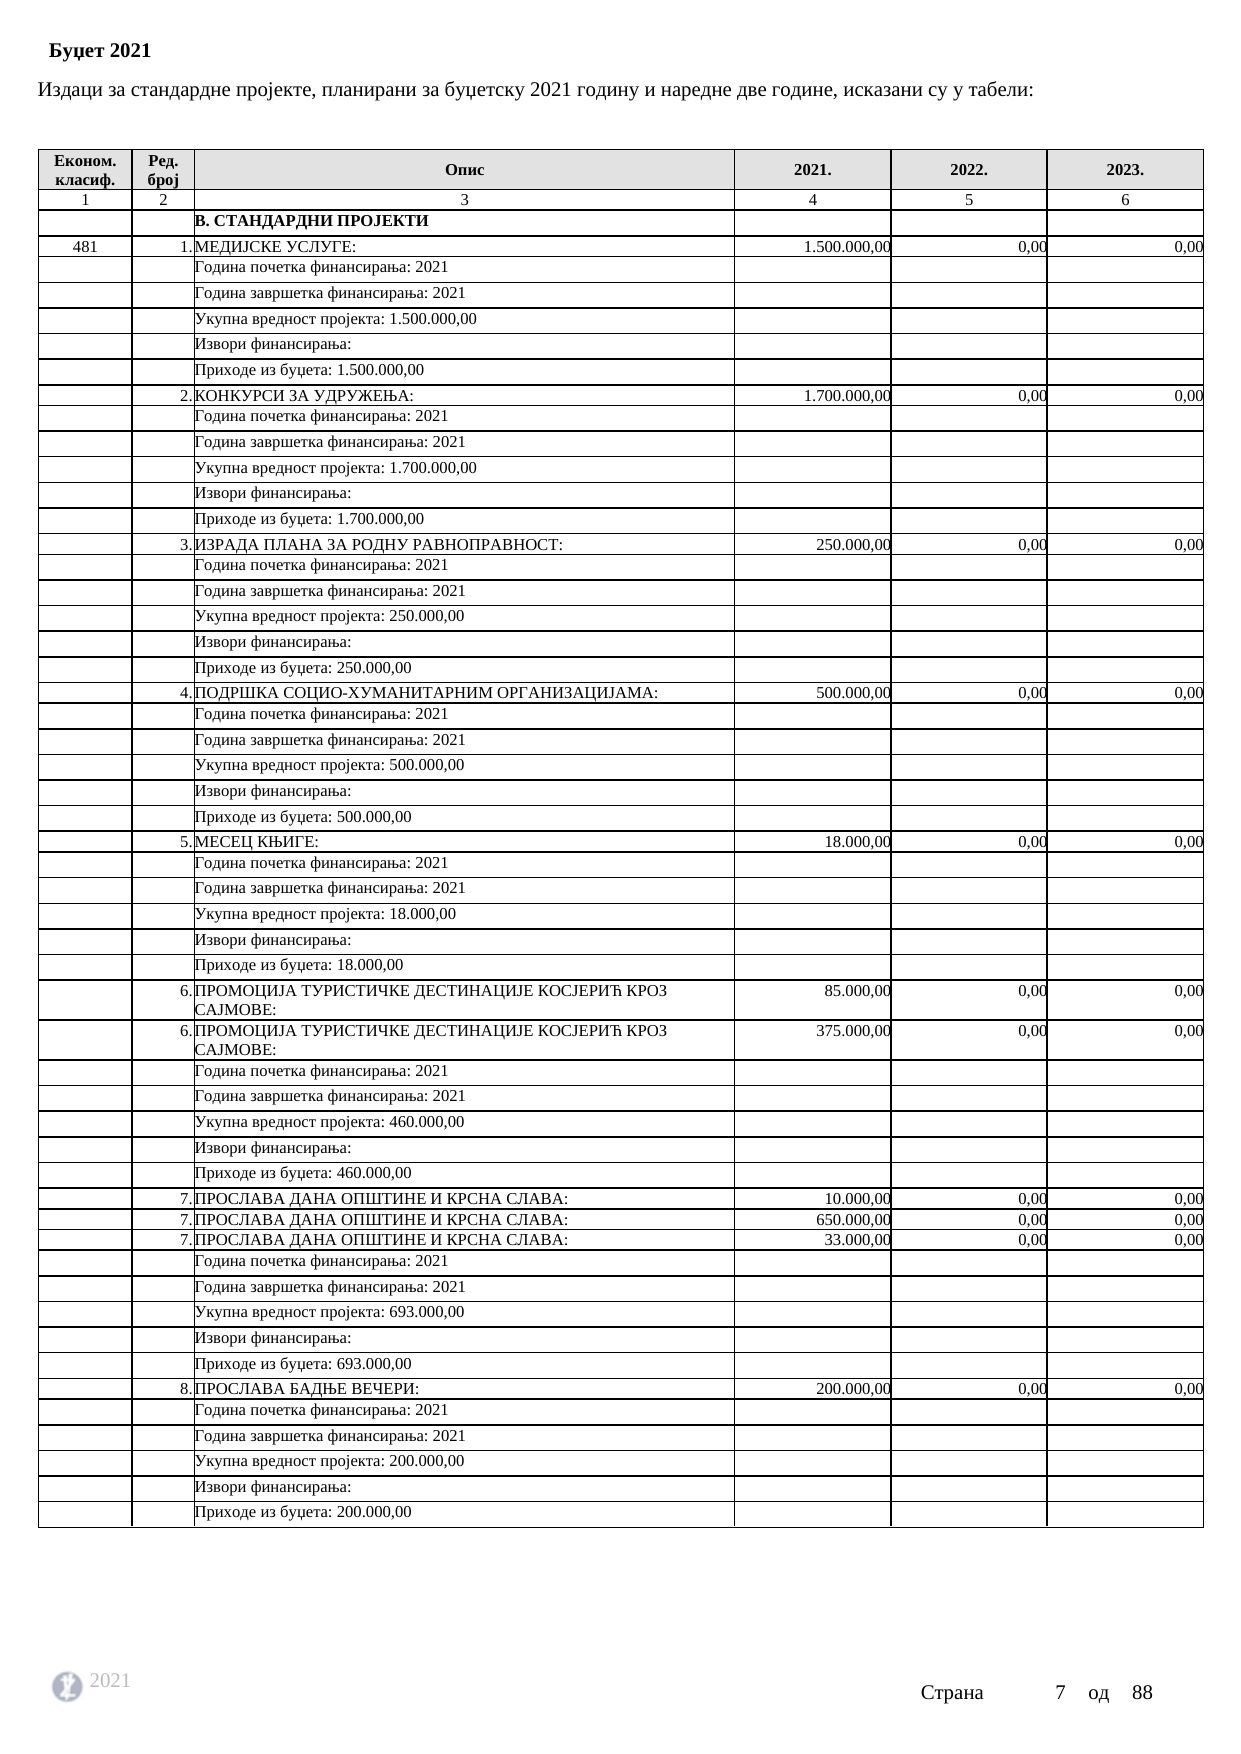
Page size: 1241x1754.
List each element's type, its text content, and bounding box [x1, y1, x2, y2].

table_cell Година почетка финансирања: 2021 [195, 1400, 734, 1424]
table_cell 0,00 [892, 237, 1046, 256]
table_cell [39, 1400, 131, 1424]
table_cell [1048, 406, 1203, 430]
table_cell [133, 483, 194, 507]
table_cell 0,00 [1048, 1210, 1203, 1229]
table_cell 0,00 [1048, 1021, 1203, 1059]
table_cell [39, 1379, 131, 1398]
table_cell [892, 309, 1046, 333]
table_cell Укупна вредност пројекта: 693.000,00 [195, 1302, 734, 1326]
table_cell [133, 730, 194, 753]
table_cell [892, 509, 1046, 533]
table_cell 0,00 [1048, 237, 1203, 256]
table_cell [1048, 1086, 1203, 1110]
table_cell 0,00 [892, 1379, 1046, 1398]
table_cell 0,00 [1048, 534, 1203, 553]
table_cell [39, 781, 131, 805]
table_cell Година почетка финансирања: 2021 [195, 704, 734, 728]
table_header Опис [195, 150, 734, 189]
table_cell [892, 1502, 1046, 1526]
table_cell [133, 755, 194, 779]
table_cell [39, 658, 131, 682]
table_cell 0,00 [892, 981, 1046, 1019]
table_cell [1048, 581, 1203, 605]
table_cell [1048, 509, 1203, 533]
table_cell [735, 1451, 890, 1475]
table_cell [892, 1451, 1046, 1475]
table_cell [39, 1163, 131, 1187]
table_cell 2 [133, 190, 194, 209]
table_cell Година почетка финансирања: 2021 [195, 406, 734, 430]
table_cell [39, 606, 131, 630]
table_cell Укупна вредност пројекта: 200.000,00 [195, 1451, 734, 1475]
table_cell [735, 432, 890, 456]
table_cell 650.000,00 [735, 1210, 890, 1229]
table_cell 0,00 [1048, 981, 1203, 1019]
table_cell [735, 1400, 890, 1424]
table_cell 500.000,00 [735, 683, 890, 702]
table_cell [133, 1138, 194, 1162]
table_cell [735, 1138, 890, 1162]
table_cell [133, 1086, 194, 1110]
table_cell Извори финансирања: [195, 632, 734, 656]
table_cell [1048, 1277, 1203, 1301]
table_cell ПРОМОЦИЈА ТУРИСТИЧКЕ ДЕСТИНАЦИЈЕ КОСЈЕРИЋ КРОЗ САЈМОВЕ: [195, 1021, 734, 1059]
table_cell [39, 534, 131, 553]
table_cell [735, 257, 890, 281]
table_cell [133, 432, 194, 456]
table_cell [39, 334, 131, 358]
table_cell [133, 1251, 194, 1275]
table_cell [39, 386, 131, 404]
table_cell [39, 432, 131, 456]
table_cell [133, 1061, 194, 1085]
table_cell 85.000,00 [735, 981, 890, 1019]
table_cell [892, 211, 1046, 235]
table_cell [892, 1277, 1046, 1301]
table_cell [1048, 878, 1203, 902]
table_cell 4 [735, 190, 890, 209]
table_cell [39, 483, 131, 507]
table_cell [892, 658, 1046, 682]
table_cell [39, 257, 131, 281]
table_cell 200.000,00 [735, 1379, 890, 1398]
table_cell [892, 334, 1046, 358]
table_cell 1 [39, 190, 131, 209]
table_header 2021. [735, 150, 890, 189]
table_cell [133, 1353, 194, 1377]
table_cell [892, 930, 1046, 954]
table_cell [892, 1400, 1046, 1424]
table_cell [892, 1061, 1046, 1085]
table_cell [735, 853, 890, 877]
table_cell [1048, 955, 1203, 979]
table_cell [735, 658, 890, 682]
table_cell [133, 1451, 194, 1475]
table_cell ИЗРАДА ПЛАНА ЗА РОДНУ РАВНОПРАВНОСТ: [195, 534, 734, 553]
table_cell [735, 806, 890, 830]
table_cell [39, 1189, 131, 1208]
table_cell Година завршетка финансирања: 2021 [195, 1086, 734, 1110]
table_cell [39, 1277, 131, 1301]
table_cell [133, 1502, 194, 1526]
table_cell [39, 832, 131, 851]
table_cell [1048, 432, 1203, 456]
table_cell [892, 1112, 1046, 1136]
table_cell [1048, 309, 1203, 333]
table_cell [735, 878, 890, 902]
table_cell [735, 704, 890, 728]
table_cell [735, 1477, 890, 1501]
table_cell [133, 1477, 194, 1501]
table_cell В. СТАНДАРДНИ ПРОЈЕКТИ [195, 211, 734, 235]
table_cell [1048, 1502, 1203, 1526]
table_cell ПРОСЛАВА БАДЊЕ ВЕЧЕРИ: [195, 1379, 734, 1398]
table_cell [39, 806, 131, 830]
table_cell Извори финансирања: [195, 1138, 734, 1162]
table_cell [1048, 704, 1203, 728]
table_cell Година завршетка финансирања: 2021 [195, 581, 734, 605]
table_cell [735, 334, 890, 358]
table_cell [133, 878, 194, 902]
table_cell [735, 509, 890, 533]
table_cell [1048, 1451, 1203, 1475]
table_cell [892, 406, 1046, 430]
table_cell [735, 360, 890, 384]
table_cell [133, 509, 194, 533]
table_cell 7. [133, 1230, 194, 1249]
table_cell 33.000,00 [735, 1230, 890, 1249]
table_cell [735, 1502, 890, 1526]
table_cell 0,00 [1048, 683, 1203, 702]
table_cell ПРОСЛАВА ДАНА ОПШТИНЕ И КРСНА СЛАВА: [195, 1189, 734, 1208]
table_cell [892, 853, 1046, 877]
table_cell Приходе из буџета: 500.000,00 [195, 806, 734, 830]
table_cell Укупна вредност пројекта: 500.000,00 [195, 755, 734, 779]
table_cell [39, 581, 131, 605]
table_cell [1048, 1251, 1203, 1275]
table_cell [133, 658, 194, 682]
table_cell [892, 730, 1046, 753]
table_cell 3. [133, 534, 194, 553]
table_cell 0,00 [892, 386, 1046, 404]
table_cell [133, 257, 194, 281]
table_cell Извори финансирања: [195, 781, 734, 805]
table_cell 1.500.000,00 [735, 237, 890, 256]
table_cell 0,00 [892, 1189, 1046, 1208]
table_cell Укупна вредност пројекта: 1.700.000,00 [195, 457, 734, 481]
table_cell [1048, 211, 1203, 235]
table_cell [1048, 755, 1203, 779]
table_cell [39, 1451, 131, 1475]
table_cell [39, 632, 131, 656]
table_cell 2. [133, 386, 194, 404]
table_cell [39, 1302, 131, 1326]
table_cell 7. [133, 1210, 194, 1229]
table_cell Извори финансирања: [195, 1328, 734, 1352]
table_cell [39, 1251, 131, 1275]
table_cell Приходе из буџета: 1.700.000,00 [195, 509, 734, 533]
table_cell [892, 1302, 1046, 1326]
table_cell [133, 930, 194, 954]
table_cell 4. [133, 683, 194, 702]
table_cell [892, 878, 1046, 902]
table_cell ПРОСЛАВА ДАНА ОПШТИНЕ И КРСНА СЛАВА: [195, 1230, 734, 1249]
table_cell [39, 360, 131, 384]
table_cell [1048, 483, 1203, 507]
table_cell [133, 904, 194, 928]
table_cell 10.000,00 [735, 1189, 890, 1208]
table_cell [1048, 730, 1203, 753]
table_cell [133, 1400, 194, 1424]
table_cell [892, 581, 1046, 605]
table_cell [133, 1328, 194, 1352]
table_cell [735, 1086, 890, 1110]
table_cell 0,00 [1048, 1230, 1203, 1249]
table_cell Година почетка финансирања: 2021 [195, 1061, 734, 1085]
table_cell [39, 930, 131, 954]
table_cell [1048, 806, 1203, 830]
table_cell [892, 483, 1046, 507]
table_cell 250.000,00 [735, 534, 890, 553]
table_cell [1048, 930, 1203, 954]
table_cell 0,00 [892, 534, 1046, 553]
table_cell [39, 755, 131, 779]
table_cell [1048, 360, 1203, 384]
table_cell [735, 457, 890, 481]
table_cell 0,00 [892, 832, 1046, 851]
table_cell Година завршетка финансирања: 2021 [195, 1277, 734, 1301]
table_cell [892, 1251, 1046, 1275]
table_cell [1048, 904, 1203, 928]
table_cell [39, 853, 131, 877]
table_cell [735, 606, 890, 630]
table_cell [735, 581, 890, 605]
table_cell [1048, 457, 1203, 481]
table_cell 6. [133, 981, 194, 1019]
table_cell [892, 755, 1046, 779]
table_cell [133, 704, 194, 728]
table_cell [735, 955, 890, 979]
table_cell [1048, 1477, 1203, 1501]
table_cell 3 [195, 190, 734, 209]
table_cell Година завршетка финансирања: 2021 [195, 432, 734, 456]
table_cell МЕДИЈСКЕ УСЛУГЕ: [195, 237, 734, 256]
table_cell 0,00 [892, 683, 1046, 702]
table_cell [39, 457, 131, 481]
table_cell [735, 1353, 890, 1377]
table_header Издаци за стандардне пројекте, планирани за буџетску 2021 годину и наредне две године, исказани су у табели: [38, 77, 1203, 125]
table_cell [1048, 781, 1203, 805]
table_cell [735, 406, 890, 430]
table_cell [1048, 334, 1203, 358]
table_cell 0,00 [1048, 1379, 1203, 1398]
table_cell 0,00 [892, 1021, 1046, 1059]
table_cell Приходе из буџета: 200.000,00 [195, 1502, 734, 1526]
table_cell [39, 1426, 131, 1449]
table_cell [39, 1112, 131, 1136]
table_cell [1048, 1163, 1203, 1187]
table_cell [39, 509, 131, 533]
table_cell [133, 283, 194, 307]
table_cell Приходе из буџета: 18.000,00 [195, 955, 734, 979]
table_cell [39, 1210, 131, 1229]
table_cell [133, 806, 194, 830]
table_cell [1048, 283, 1203, 307]
table_cell [892, 704, 1046, 728]
table_cell [1048, 1426, 1203, 1449]
table_cell КОНКУРСИ ЗА УДРУЖЕЊА: [195, 386, 734, 404]
table_cell [133, 606, 194, 630]
table_cell [39, 1353, 131, 1377]
table_cell Извори финансирања: [195, 1477, 734, 1501]
table_cell [1048, 853, 1203, 877]
table_cell 7. [133, 1189, 194, 1208]
table_cell [892, 606, 1046, 630]
table_cell [39, 1502, 131, 1526]
table_cell [1048, 1400, 1203, 1424]
table_cell [892, 1138, 1046, 1162]
table_cell [892, 1426, 1046, 1449]
table_cell [735, 483, 890, 507]
table_cell 0,00 [892, 1210, 1046, 1229]
table_cell [735, 904, 890, 928]
table_cell [133, 581, 194, 605]
table_cell Година завршетка финансирања: 2021 [195, 283, 734, 307]
table_cell [39, 1086, 131, 1110]
table_cell [39, 730, 131, 753]
table_cell [735, 1426, 890, 1449]
table_cell [133, 211, 194, 235]
picture [48, 1668, 87, 1707]
table_cell [735, 781, 890, 805]
table_cell [735, 1251, 890, 1275]
table_cell [133, 1112, 194, 1136]
table_cell [892, 1163, 1046, 1187]
table_cell [39, 1021, 131, 1059]
table_cell [735, 1328, 890, 1352]
table_cell [892, 432, 1046, 456]
table_cell [39, 1477, 131, 1501]
table_cell [133, 781, 194, 805]
table_cell Укупна вредност пројекта: 250.000,00 [195, 606, 734, 630]
table_cell [735, 1061, 890, 1085]
table_cell [133, 309, 194, 333]
table_cell [133, 1426, 194, 1449]
table_header Ред. број [133, 150, 194, 189]
table_cell [892, 1353, 1046, 1377]
table_cell [892, 555, 1046, 579]
table_cell 6 [1048, 190, 1203, 209]
table_cell 0,00 [892, 1230, 1046, 1249]
table_cell Извори финансирања: [195, 334, 734, 358]
table_cell [892, 283, 1046, 307]
table_cell [892, 360, 1046, 384]
table_cell 6. [133, 1021, 194, 1059]
table_cell [892, 806, 1046, 830]
table_cell [1048, 1112, 1203, 1136]
table_cell [39, 406, 131, 430]
table_header 2022. [892, 150, 1046, 189]
table_cell ПРОСЛАВА ДАНА ОПШТИНЕ И КРСНА СЛАВА: [195, 1210, 734, 1229]
table_cell [1048, 1302, 1203, 1326]
table_cell Укупна вредност пројекта: 1.500.000,00 [195, 309, 734, 333]
table_cell [1048, 257, 1203, 281]
table_cell 18.000,00 [735, 832, 890, 851]
table_cell [133, 632, 194, 656]
table_cell [735, 555, 890, 579]
table_cell [735, 755, 890, 779]
table_cell [39, 683, 131, 702]
table_cell 0,00 [1048, 832, 1203, 851]
table_cell [133, 1277, 194, 1301]
table_cell Извори финансирања: [195, 483, 734, 507]
table_cell [1048, 1138, 1203, 1162]
table_cell [133, 334, 194, 358]
table_cell [892, 457, 1046, 481]
table_cell Година почетка финансирања: 2021 [195, 257, 734, 281]
table_cell Година завршетка финансирања: 2021 [195, 730, 734, 753]
table_cell [133, 1302, 194, 1326]
table_cell [39, 283, 131, 307]
table_cell [735, 309, 890, 333]
table_cell [1048, 1353, 1203, 1377]
table_cell [735, 211, 890, 235]
table_cell [133, 555, 194, 579]
table_cell Укупна вредност пројекта: 460.000,00 [195, 1112, 734, 1136]
table_cell [39, 878, 131, 902]
table_cell [39, 309, 131, 333]
table_cell Година почетка финансирања: 2021 [195, 1251, 734, 1275]
table_cell Приходе из буџета: 250.000,00 [195, 658, 734, 682]
table_cell [133, 360, 194, 384]
table_cell [39, 1138, 131, 1162]
table_cell [1048, 632, 1203, 656]
table_cell [1048, 1061, 1203, 1085]
table_cell [39, 1230, 131, 1249]
table_cell Година завршетка финансирања: 2021 [195, 878, 734, 902]
table_cell [892, 257, 1046, 281]
table_cell [892, 632, 1046, 656]
table_cell 1. [133, 237, 194, 256]
table_cell [735, 1277, 890, 1301]
table_cell [735, 930, 890, 954]
table_cell [39, 211, 131, 235]
table_cell 0,00 [1048, 386, 1203, 404]
table_cell [39, 904, 131, 928]
table_cell 0,00 [1048, 1189, 1203, 1208]
table_cell ПРОМОЦИЈА ТУРИСТИЧКЕ ДЕСТИНАЦИЈЕ КОСЈЕРИЋ КРОЗ САЈМОВЕ: [195, 981, 734, 1019]
table_cell [133, 853, 194, 877]
table_cell [133, 406, 194, 430]
table_cell [1048, 658, 1203, 682]
table_cell [133, 1163, 194, 1187]
table_cell Укупна вредност пројекта: 18.000,00 [195, 904, 734, 928]
table_cell [735, 1302, 890, 1326]
table_cell 1.700.000,00 [735, 386, 890, 404]
table_cell [133, 955, 194, 979]
table_cell [133, 457, 194, 481]
table_cell Приходе из буџета: 460.000,00 [195, 1163, 734, 1187]
table_cell [892, 781, 1046, 805]
table_cell [892, 1086, 1046, 1110]
table_cell [39, 955, 131, 979]
table_cell МЕСЕЦ КЊИГЕ: [195, 832, 734, 851]
table_cell [735, 632, 890, 656]
table_cell [735, 730, 890, 753]
table_cell Приходе из буџета: 693.000,00 [195, 1353, 734, 1377]
table_header 2023. [1048, 150, 1203, 189]
table_cell [1048, 555, 1203, 579]
table_cell 5 [892, 190, 1046, 209]
table_cell 8. [133, 1379, 194, 1398]
table_cell Година почетка финансирања: 2021 [195, 555, 734, 579]
table_cell Година почетка финансирања: 2021 [195, 853, 734, 877]
table_cell [39, 981, 131, 1019]
table_cell [39, 1328, 131, 1352]
table_cell [1048, 1328, 1203, 1352]
table_cell [39, 1061, 131, 1085]
table_cell [892, 955, 1046, 979]
table_cell [735, 1163, 890, 1187]
table_cell ПОДРШКА СОЦИО-ХУМАНИТАРНИМ ОРГАНИЗАЦИЈАМА: [195, 683, 734, 702]
table_cell [1048, 606, 1203, 630]
table_header Економ. класиф. [39, 150, 131, 189]
table_cell Извори финансирања: [195, 930, 734, 954]
table_cell [892, 1477, 1046, 1501]
table_cell [892, 904, 1046, 928]
table_cell [892, 1328, 1046, 1352]
table_cell [39, 704, 131, 728]
table_cell 5. [133, 832, 194, 851]
table_cell [735, 283, 890, 307]
table_cell Година завршетка финансирања: 2021 [195, 1426, 734, 1449]
table_cell [735, 1112, 890, 1136]
table_cell [39, 555, 131, 579]
table_cell 481 [39, 237, 131, 256]
table_cell 375.000,00 [735, 1021, 890, 1059]
table_cell Приходе из буџета: 1.500.000,00 [195, 360, 734, 384]
